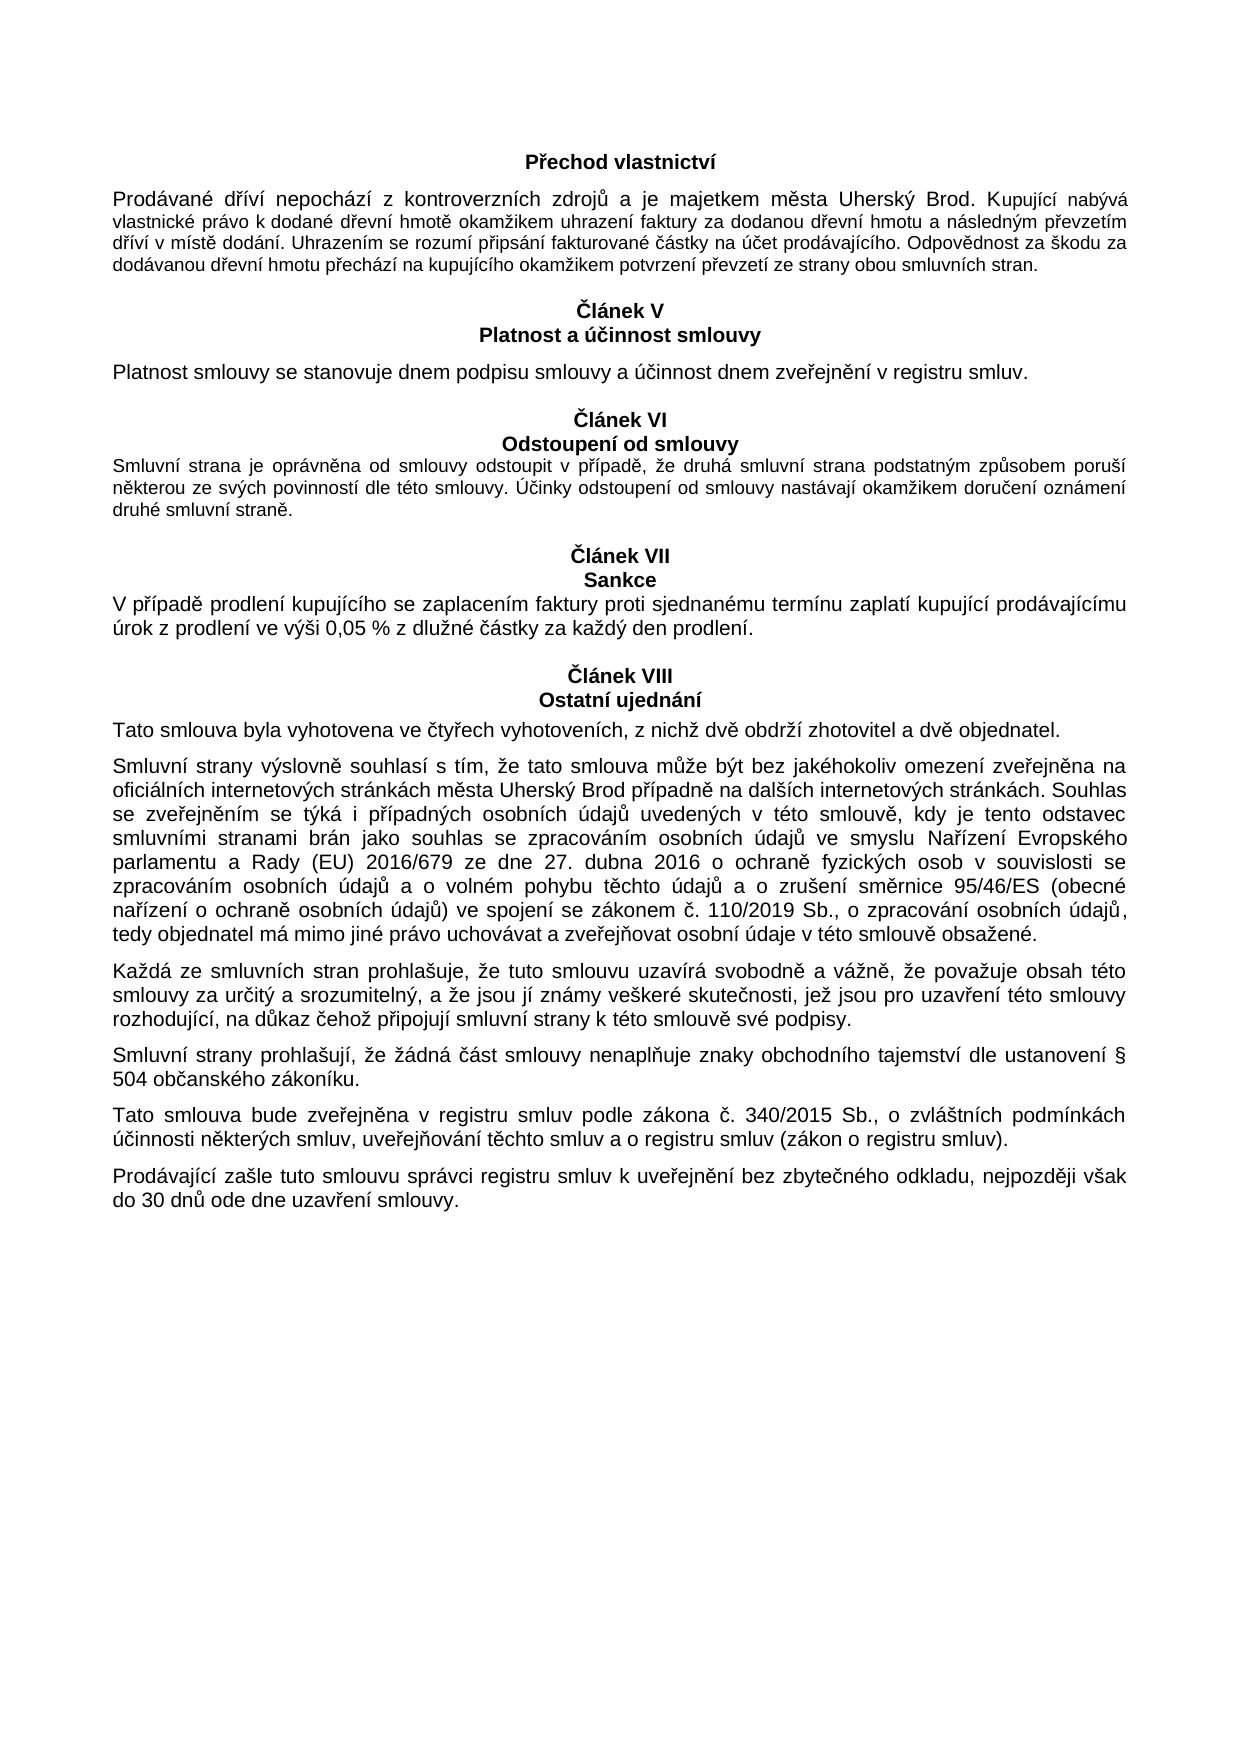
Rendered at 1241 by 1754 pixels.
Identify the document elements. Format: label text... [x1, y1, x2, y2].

text Sankce [112, 568, 1128, 592]
text Prodávané dříví nepochází z kontroverzních zdrojů a je majetkem města Uherský Brod. Kupující nabývá vlastnické právo k dodané dřevní hmotě okamžikem uhrazení faktury za dodanou dřevní hmotu a následným převzetím dříví v místě dodání. Uhrazením se rozumí připsání fakturované částky na účet prodávajícího. Odpovědnost za škodu za dodávanou dřevní hmotu přechází na kupujícího okamžikem potvrzení převzetí ze strany obou smluvních stran. [112, 186, 1128, 275]
subtitle Tato smlouva byla vyhotovena ve čtyřech vyhotoveních, z nichž dvě obdrží zhotovitel a dvě objednatel. [112, 718, 1128, 742]
subtitle Prodávající zašle tuto smlouvu správci registru smluv k uveřejnění bez zbytečného odkladu, nejpozději však do 30 dnů ode dne uzavření smlouvy. [112, 1164, 1128, 1212]
text Odstoupení od smlouvy [112, 431, 1128, 455]
text Článek V [112, 299, 1128, 323]
text V případě prodlení kupujícího se zaplacením faktury proti sjednanému termínu zaplatí kupující prodávajícímu úrok z prodlení ve výši 0,05 % z dlužné částky za každý den prodlení. [112, 592, 1128, 640]
subtitle Smluvní strany prohlašují, že žádná část smlouvy nenaplňuje znaky obchodního tajemství dle ustanovení § 504 občanského zákoníku. [112, 1043, 1128, 1091]
text Článek VIII [112, 664, 1128, 688]
text Smluvní strana je oprávněna od smlouvy odstoupit v případě, že druhá smluvní strana podstatným způsobem poruší některou ze svých povinností dle této smlouvy. Účinky odstoupení od smlouvy nastávají okamžikem doručení oznámení druhé smluvní straně. [112, 455, 1128, 520]
text Článek VII [112, 544, 1128, 568]
subtitle Tato smlouva bude zveřejněna v registru smluv podle zákona č. 340/2015 Sb., o zvláštních podmínkách účinnosti některých smluv, uveřejňování těchto smluv a o registru smluv (zákon o registru smluv). [112, 1103, 1128, 1151]
text Ostatní ujednání [112, 688, 1128, 712]
text Článek VI [112, 407, 1128, 431]
subtitle Smluvní strany výslovně souhlasí s tím, že tato smlouva může být bez jakéhokoliv omezení zveřejněna na oficiálních internetových stránkách města Uherský Brod případně na dalších internetových stránkách. Souhlas se zveřejněním se týká i případných osobních údajů uvedených v této smlouvě, kdy je tento odstavec smluvními stranami brán jako souhlas se zpracováním osobních údajů ve smyslu Nařízení Evropského parlamentu a Rady (EU) 2016/679 ze dne 27. dubna 2016 o ochraně fyzických osob v souvislosti se zpracováním osobních údajů a o volném pohybu těchto údajů a o zrušení směrnice 95/46/ES (obecné nařízení o ochraně osobních údajů) ve spojení se zákonem č. 110/2019 Sb., o zpracování osobních údajů, tedy objednatel má mimo jiné právo uchovávat a zveřejňovat osobní údaje v této smlouvě obsažené. [112, 754, 1128, 946]
subtitle Každá ze smluvních stran prohlašuje, že tuto smlouvu uzavírá svobodně a vážně, že považuje obsah této smlouvy za určitý a srozumitelný, a že jsou jí známy veškeré skutečnosti, jež jsou pro uzavření této smlouvy rozhodující, na důkaz čehož připojují smluvní strany k této smlouvě své podpisy. [112, 958, 1128, 1030]
text Platnost a účinnost smlouvy [112, 323, 1128, 347]
text Přechod vlastnictví [112, 150, 1128, 174]
text Platnost smlouvy se stanovuje dnem podpisu smlouvy a účinnost dnem zveřejnění v registru smluv. [112, 359, 1128, 383]
